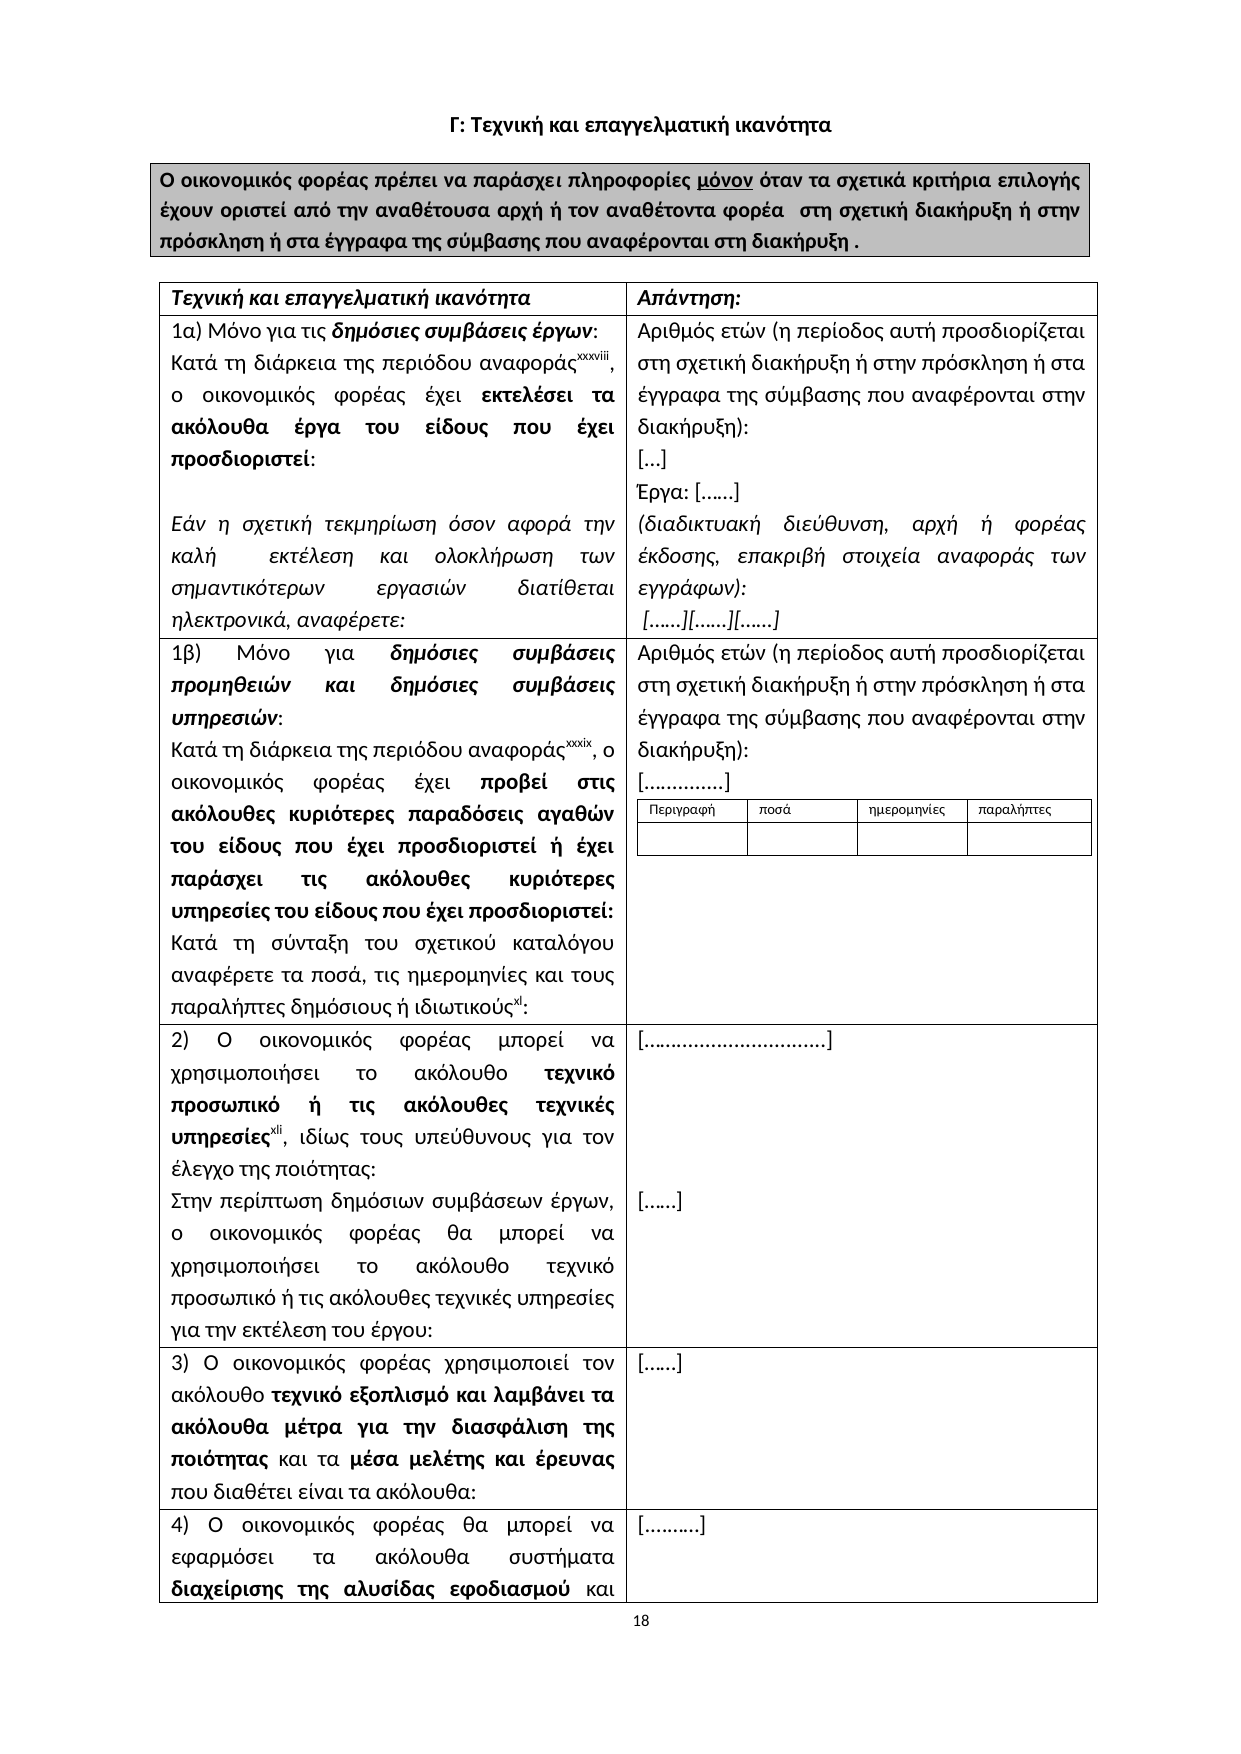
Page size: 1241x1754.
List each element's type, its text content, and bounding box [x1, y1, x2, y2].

table_cell Αριθμός ετών (η περίοδος αυτή προσδιορίζεται στη σχετική διακήρυξη ή στην πρόσκληση ή στα έγγραφα της σύμβασης που αναφέρονται στην διακήρυξη): […...........] [627, 639, 1097, 1024]
table_cell Αριθμός ετών (η περίοδος αυτή προσδιορίζεται στη σχετική διακήρυξη ή στην πρόσκληση ή στα έγγραφα της σύμβασης που αναφέρονται στην διακήρυξη): […] Έργα: [……] (διαδικτυακή διεύθυνση, αρχή ή φορέας έκδοσης, επακριβή στοιχεία αναφοράς των εγγράφων): [……][……][……] [627, 316, 1097, 637]
text Ο οικονομικός φορέας πρέπει να παράσχει πληροφορίες μόνον όταν τα σχετικά κριτήρια επιλογής έχουν οριστεί από την αναθέτουσα αρχή ή τον αναθέτοντα φορέα στη σχετική διακήρυξη ή στην πρόσκληση ή στα έγγραφα της σύμβασης που αναφέρονται στη διακήρυξη . [151, 164, 1089, 256]
table_cell 3) Ο οικονομικός φορέας χρησιμοποιεί τον ακόλουθο τεχνικό εξοπλισμό και λαμβάνει τα ακόλουθα μέτρα για την διασφάλιση της ποιότητας και τα μέσα μελέτης και έρευνας που διαθέτει είναι τα ακόλουθα: [160, 1348, 626, 1509]
table_cell 2) Ο οικονομικός φορέας μπορεί να χρησιμοποιήσει το ακόλουθο τεχνικό προσωπικό ή τις ακόλουθες τεχνικές υπηρεσίες, ιδίως τους υπεύθυνους για τον έλεγχο της ποιότητας: Στην περίπτωση δημόσιων συμβάσεων έργων, ο οικονομικός φορέας θα μπορεί να χρησιμοποιήσει το ακόλουθο τεχνικό προσωπικό ή τις ακόλουθες τεχνικές υπηρεσίες για την εκτέλεση του έργου: [160, 1025, 626, 1347]
table_cell [....……] [627, 1510, 1097, 1602]
table_cell 1β) Μόνο για δημόσιες συμβάσεις προμηθειών και δημόσιες συμβάσεις υπηρεσιών: Κατά τη διάρκεια της περιόδου αναφοράς, ο οικονομικός φορέας έχει προβεί στις ακόλουθες κυριότερες παραδόσεις αγαθών του είδους που έχει προσδιοριστεί ή έχει παράσχει τις ακόλουθες κυριότερες υπηρεσίες του είδους που έχει προσδιοριστεί: Κατά τη σύνταξη του σχετικού καταλόγου αναφέρετε τα ποσά, τις ημερομηνίες και τους παραλήπτες δημόσιους ή ιδιωτικούς: [160, 639, 626, 1024]
table_header Τεχνική και επαγγελματική ικανότητα [160, 283, 626, 315]
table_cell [160, 1510, 626, 1602]
table_cell 1α) Μόνο για τις δημόσιες συμβάσεις έργων: Κατά τη διάρκεια της περιόδου αναφοράς, ο οικονομικός φορέας έχει εκτελέσει τα ακόλουθα έργα του είδους που έχει προσδιοριστεί: Εάν η σχετική τεκμηρίωση όσον αφορά την καλή εκτέλεση και ολοκλήρωση των σημαντικότερων εργασιών διατίθεται ηλεκτρονικά, αναφέρετε: [160, 316, 626, 637]
table_cell [……..........................] [……] [627, 1025, 1097, 1347]
table_cell [……] [627, 1348, 1097, 1509]
table_header Απάντηση: [627, 283, 1097, 315]
text Γ: Τεχνική και επαγγελματική ικανότητα [159, 110, 1081, 138]
